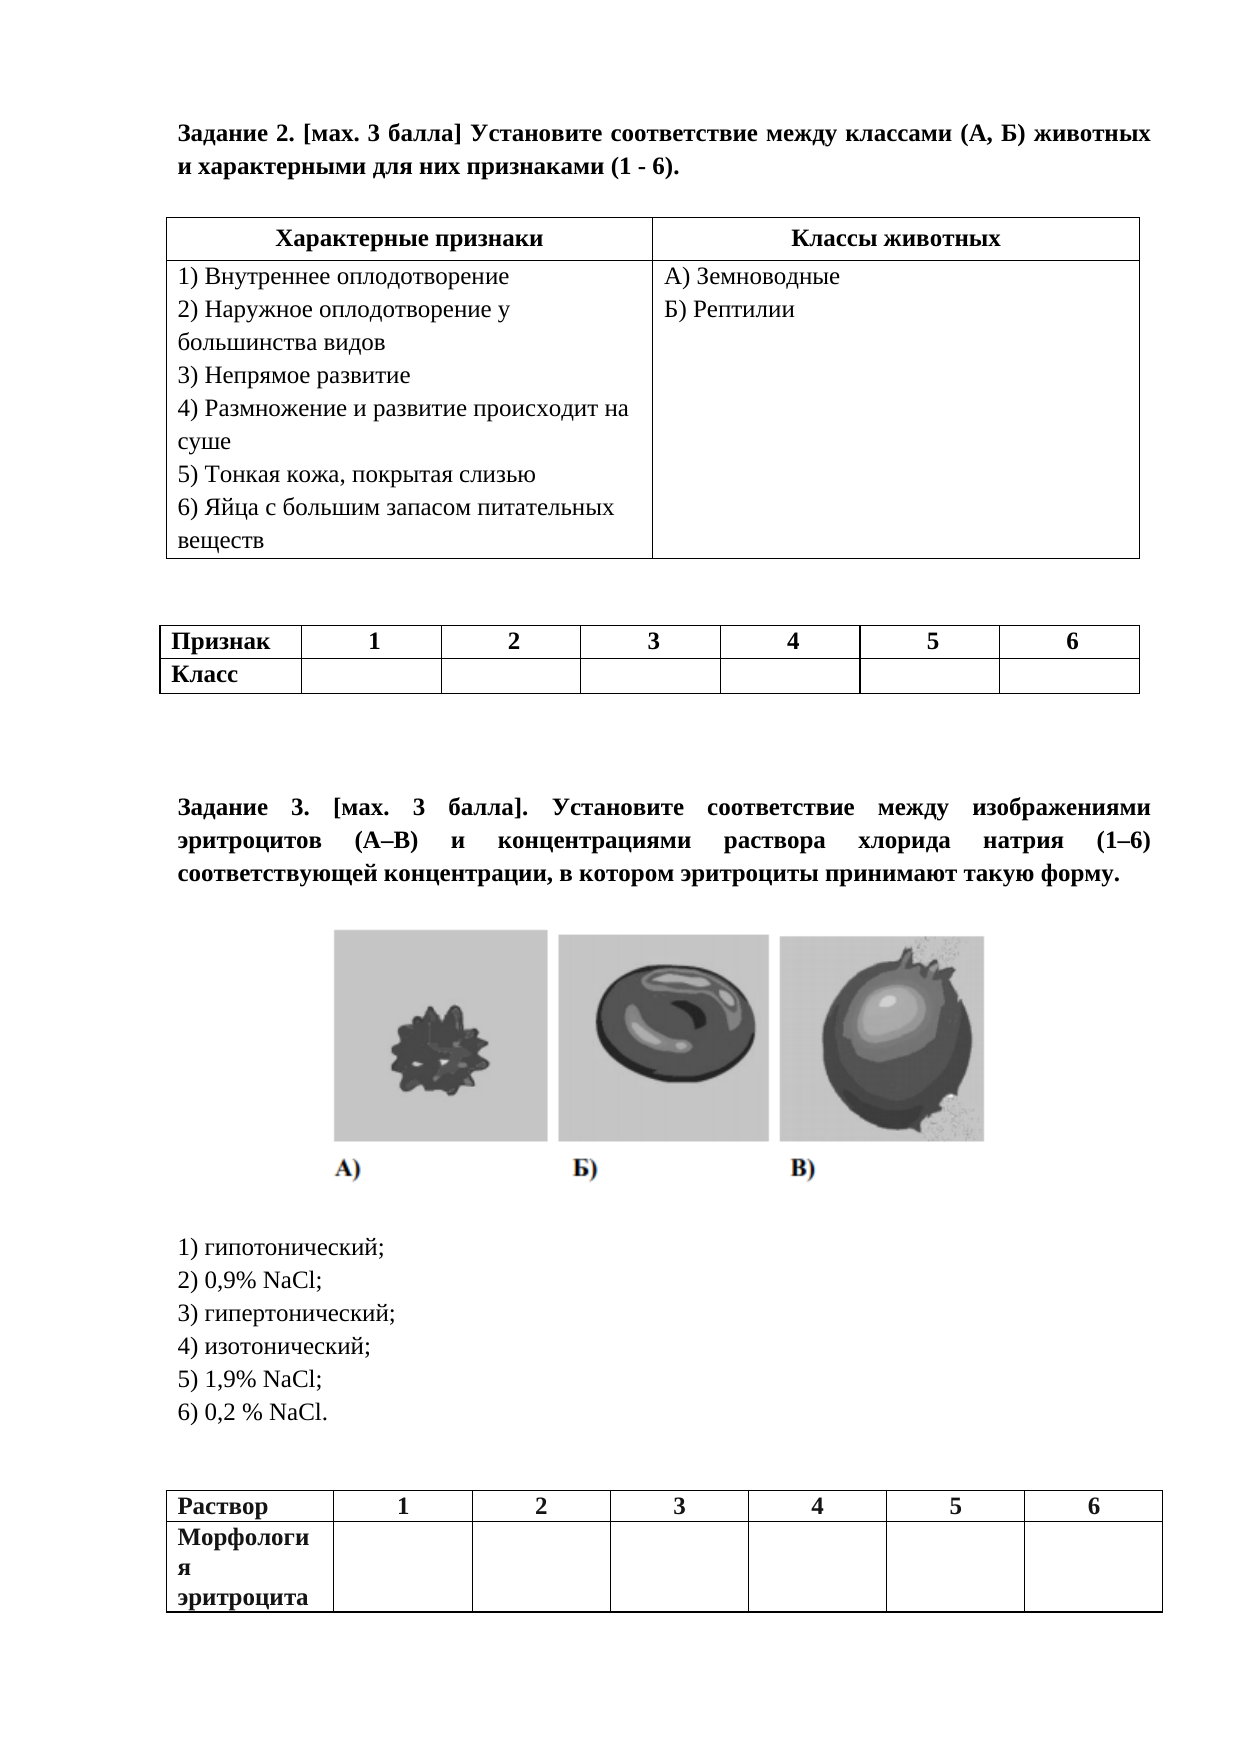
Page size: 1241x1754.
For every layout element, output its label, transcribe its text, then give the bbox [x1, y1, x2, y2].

table_cell 1) Внутреннее оплодотворение 2) Наружное оплодотворение у большинства видов 3) Непрямое развитие 4) Размножение и развитие происходит на суше 5) Тонкая кожа, покрытая слизью 6) Яйца с большим запасом питательных веществ [167, 261, 652, 558]
text Задание 2. [мах. 3 балла] Установите соответствие между классами (А, Б) животных и характерными для них признаками (1 - 6). [177, 118, 1152, 180]
table_cell [861, 659, 999, 692]
text 5) 1,9% NaCl; [177, 1364, 1152, 1393]
text Задание 3. [мах. 3 балла]. Установите соответствие между изображениями эритроцитов (А–В) и концентрациями раствора хлорида натрия (1–6) соответствующей концентрации, в котором эритроциты принимают такую форму. [177, 792, 1152, 887]
table_cell [302, 659, 441, 692]
table_header 5 [887, 1491, 1024, 1521]
text 1) гипотонический; [177, 1232, 1152, 1261]
text 2) 0,9% NaCl; [177, 1265, 1152, 1293]
table_header Признак [161, 626, 301, 658]
picture [312, 924, 1017, 1195]
table_cell [887, 1522, 1024, 1611]
text 4) изотонический; [177, 1331, 1152, 1359]
table_header Раствор [167, 1491, 333, 1521]
table_cell [581, 659, 720, 692]
table_cell [611, 1522, 748, 1611]
table_header 2 [473, 1491, 610, 1521]
table_header 3 [581, 626, 720, 658]
table_header Классы животных [653, 218, 1139, 260]
table_header 6 [1025, 1491, 1162, 1521]
text 3) гипертонический; [177, 1298, 1152, 1327]
table_header 3 [611, 1491, 748, 1521]
table_cell [1000, 659, 1139, 692]
table_cell [1025, 1522, 1162, 1611]
table_cell Морфология эритроцита [167, 1522, 333, 1611]
table_header 4 [749, 1491, 886, 1521]
table_cell [721, 659, 859, 692]
table_header 5 [861, 626, 999, 658]
table_cell Класс [161, 659, 301, 692]
table_cell [442, 659, 580, 692]
table_cell А) Земноводные Б) Рептилии [653, 261, 1139, 558]
text 6) 0,2 % NaCl. [177, 1397, 1152, 1426]
table_header 1 [334, 1491, 472, 1521]
table_header 6 [1000, 626, 1139, 658]
table_header 4 [721, 626, 859, 658]
table_header 1 [302, 626, 441, 658]
table_cell [334, 1522, 472, 1611]
table_cell [749, 1522, 886, 1611]
table_header Характерные признаки [167, 218, 652, 260]
table_cell [473, 1522, 610, 1611]
table_header 2 [442, 626, 580, 658]
